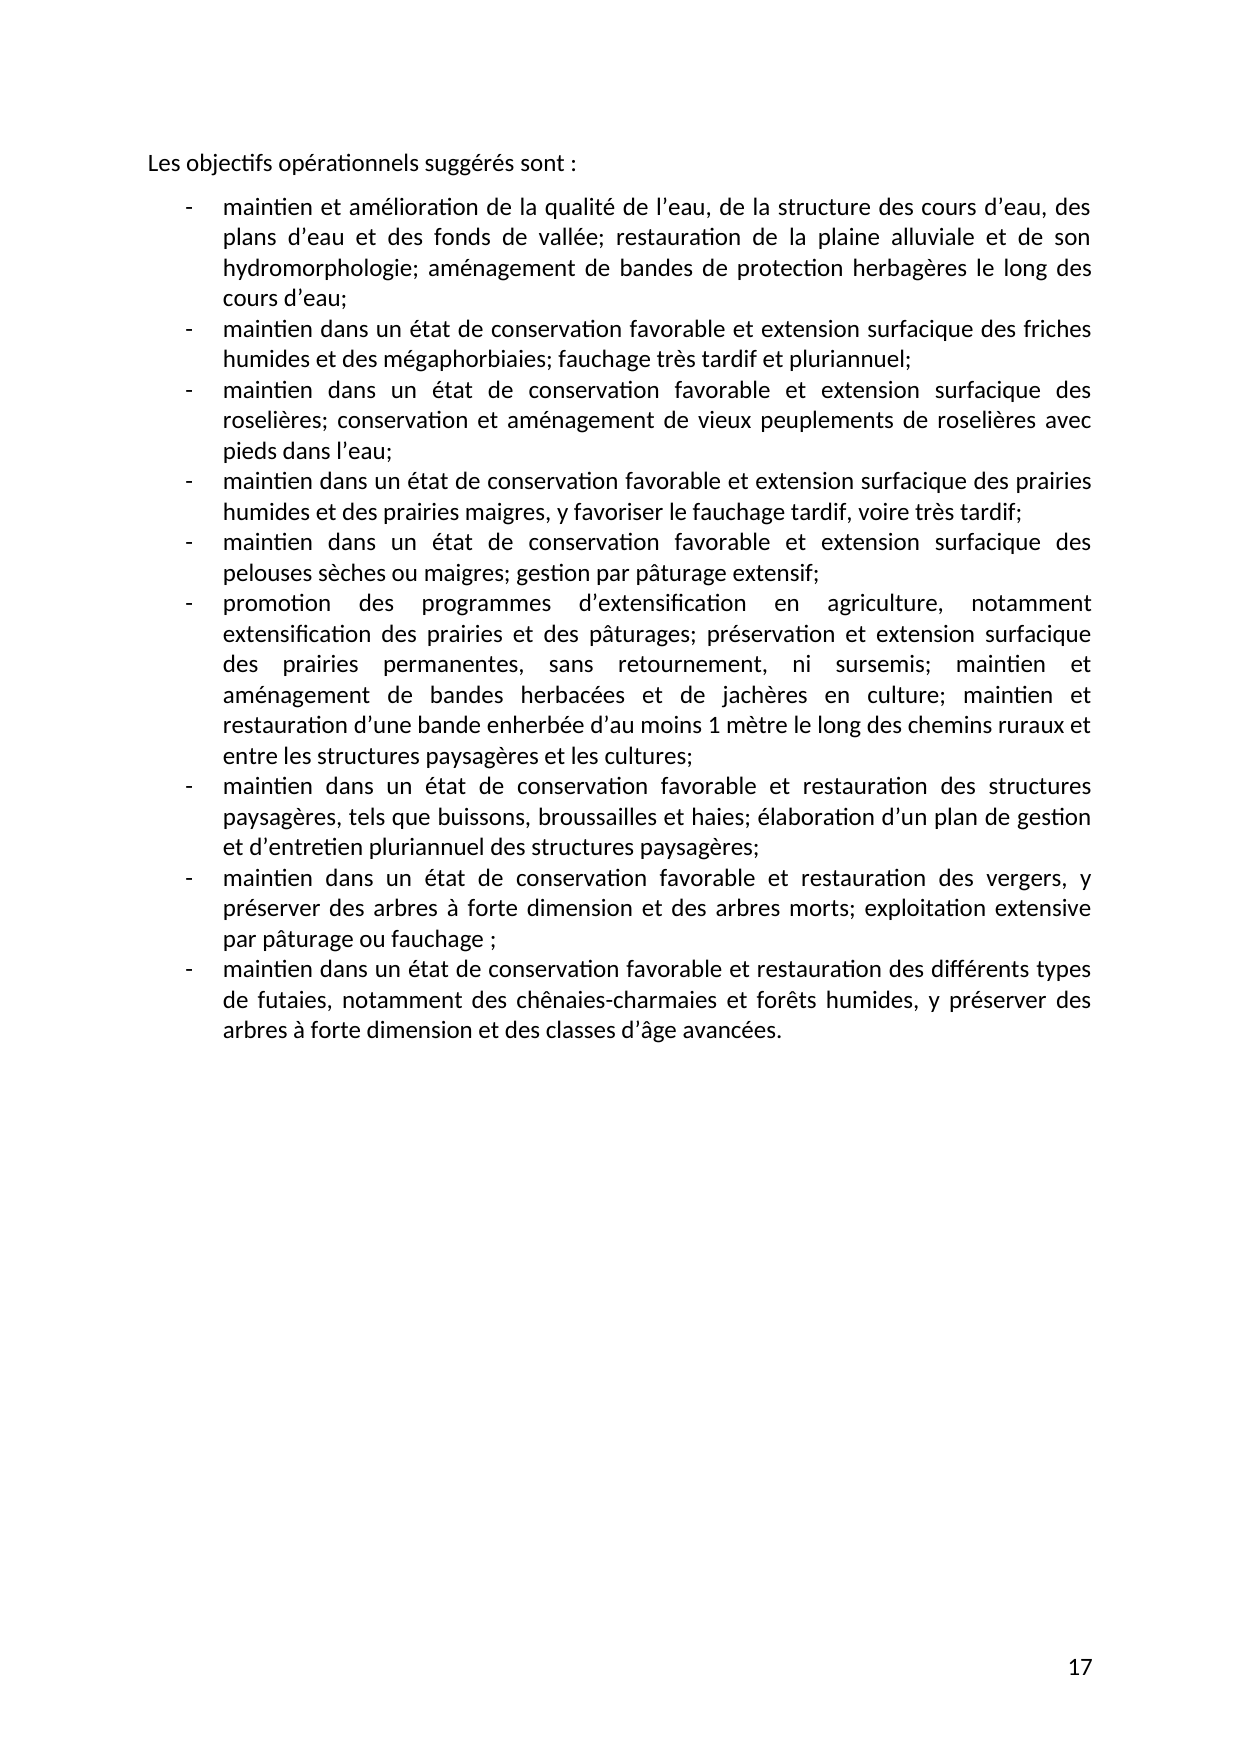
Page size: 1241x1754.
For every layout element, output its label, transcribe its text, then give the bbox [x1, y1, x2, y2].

list maintien dans un état de conservation favorable et extension surfacique des friches humides et des mégaphorbiaies; fauchage très tardif et pluriannuel; [185, 313, 1093, 374]
list maintien dans un état de conservation favorable et restauration des vergers, y préserver des arbres à forte dimension et des arbres morts; exploitation extensive par pâturage ou fauchage ; [185, 862, 1093, 954]
list maintien dans un état de conservation favorable et extension surfacique des roselières; conservation et aménagement de vieux peuplements de roselières avec pieds dans l’eau; [185, 374, 1093, 465]
list maintien dans un état de conservation favorable et extension surfacique des pelouses sèches ou maigres; gestion par pâturage extensif; [185, 526, 1093, 587]
list maintien dans un état de conservation favorable et extension surfacique des prairies humides et des prairies maigres, y favoriser le fauchage tardif, voire très tardif; [185, 465, 1093, 526]
text Les objectifs opérationnels suggérés sont : [148, 148, 1093, 178]
list maintien et amélioration de la qualité de l’eau, de la structure des cours d’eau, des plans d’eau et des fonds de vallée; restauration de la plaine alluviale et de son hydromorphologie; aménagement de bandes de protection herbagères le long des cours d’eau; [185, 191, 1093, 313]
list promotion des programmes d’extensification en agriculture, notamment extensification des prairies et des pâturages; préservation et extension surfacique des prairies permanentes, sans retournement, ni sursemis; maintien et aménagement de bandes herbacées et de jachères en culture; maintien et restauration d’une bande enherbée d’au moins 1 mètre le long des chemins ruraux et entre les structures paysagères et les cultures; [185, 587, 1093, 771]
list maintien dans un état de conservation favorable et restauration des structures paysagères, tels que buissons, broussailles et haies; élaboration d’un plan de gestion et d’entretien pluriannuel des structures paysagères; [185, 771, 1093, 862]
list maintien dans un état de conservation favorable et restauration des différents types de futaies, notamment des chênaies-charmaies et forêts humides, y préserver des arbres à forte dimension et des classes d’âge avancées. [185, 954, 1093, 1045]
